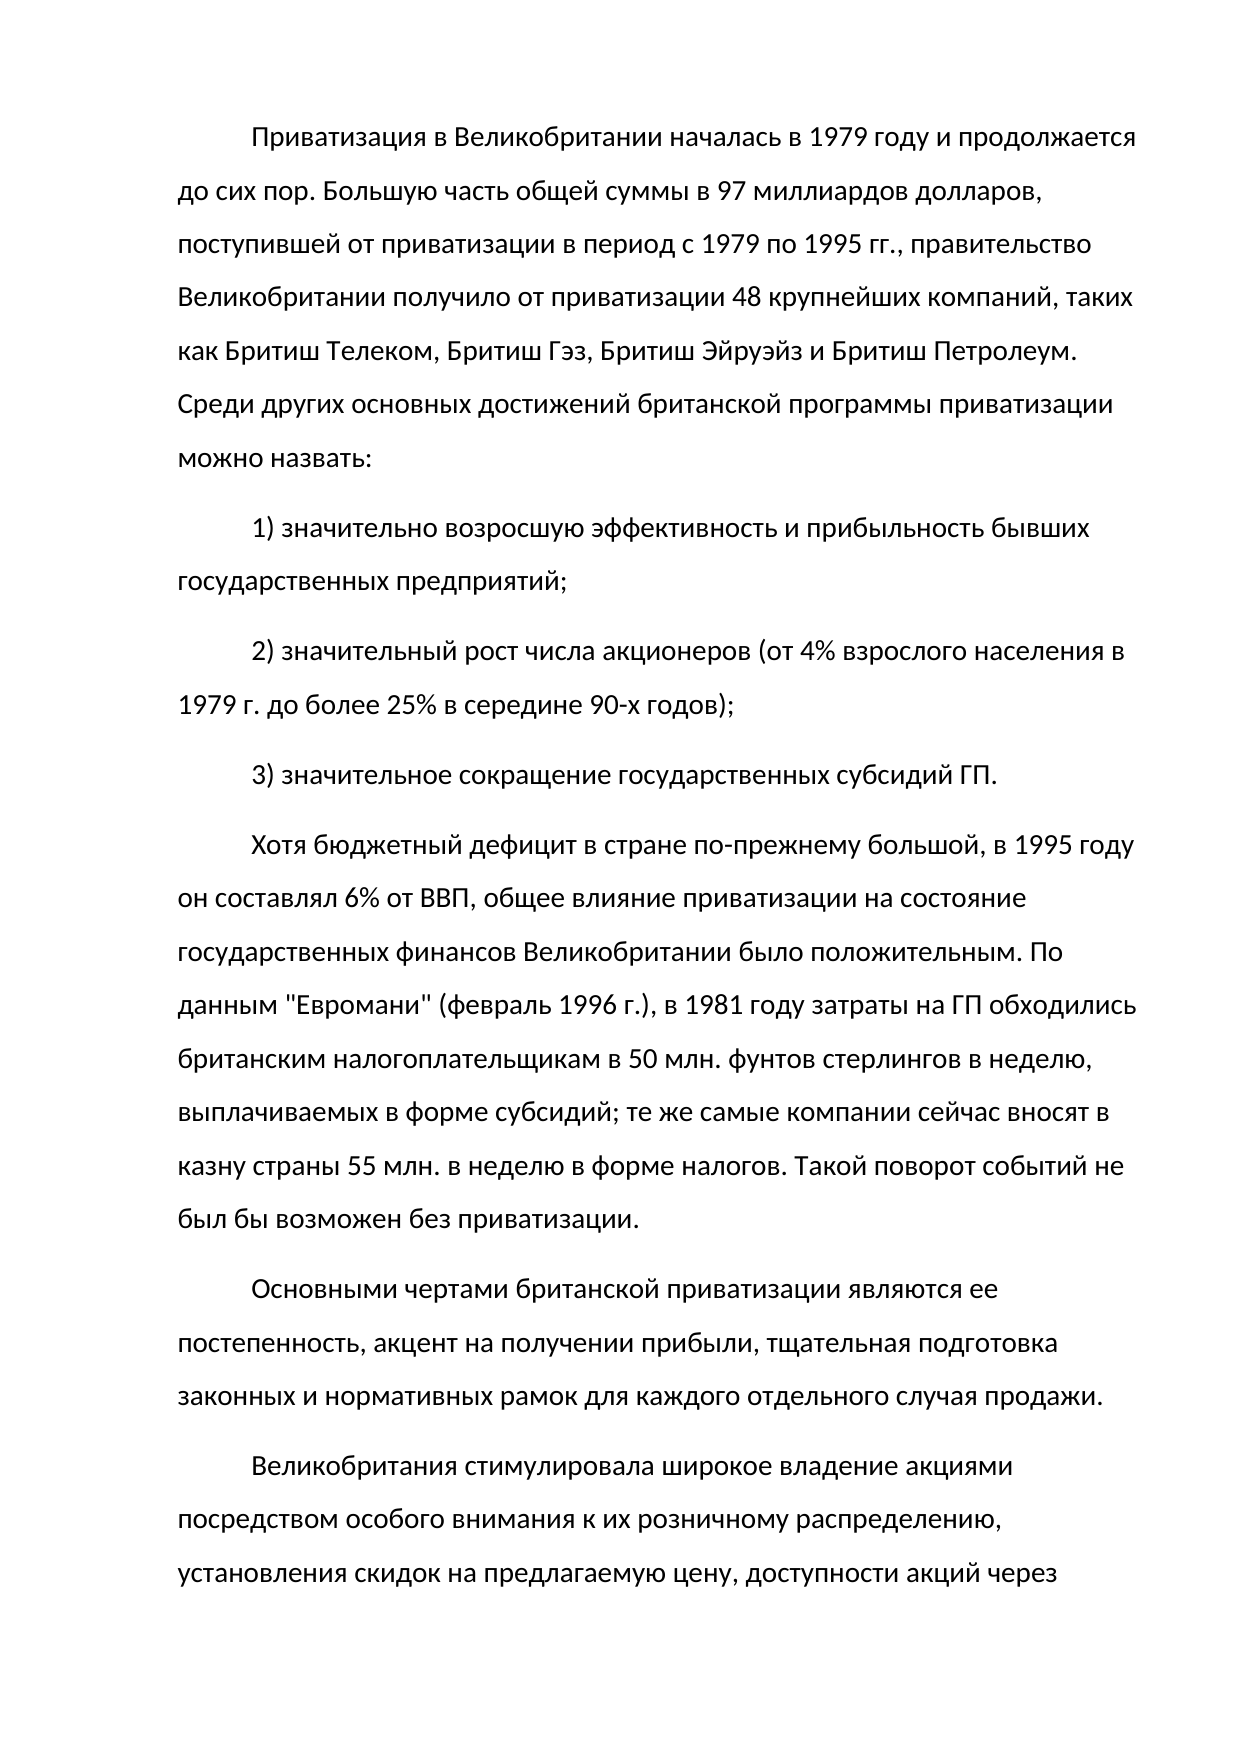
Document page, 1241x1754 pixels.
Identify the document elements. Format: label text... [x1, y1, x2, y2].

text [177, 1447, 1152, 1590]
text Приватизация в Великобритании началась в 1979 году и продолжается до сих пор. Большую часть общей суммы в 97 миллиардов долларов, поступившей от приватизации в период с 1979 по 1995 гг., правительство Великобритании получило от приватизации 48 крупнейших компаний, таких как Бритиш Телеком, Бритиш Гэз, Бритиш Эйруэйз и Бритиш Петролеум. Среди других основных достижений британской программы приватизации можно назвать: [177, 118, 1152, 474]
text Основными чертами британской приватизации являются ее постепенность, акцент на получении прибыли, тщательная подготовка законных и нормативных рамок для каждого отдельного случая продажи. [177, 1270, 1152, 1413]
text 2) значительный рост числа акционеров (от 4% взрослого населения в 1979 г. до более 25% в середине 90-х годов); [177, 632, 1152, 721]
text 1) значительно возросшую эффективность и прибыльность бывших государственных предприятий; [177, 509, 1152, 598]
text 3) значительное сокращение государственных субсидий ГП. [177, 756, 1152, 792]
text Хотя бюджетный дефицит в стране по-прежнему большой, в 1995 году он составлял 6% от ВВП, общее влияние приватизации на состояние государственных финансов Великобритании было положительным. По данным "Евромани" (февраль 1996 г.), в 1981 году затраты на ГП обходились британским налогоплательщикам в 50 млн. фунтов стерлингов в неделю, выплачиваемых в форме субсидий; те же самые компании сейчас вносят в казну страны 55 млн. в неделю в форме налогов. Такой поворот событий не был бы возможен без приватизации. [177, 826, 1152, 1236]
